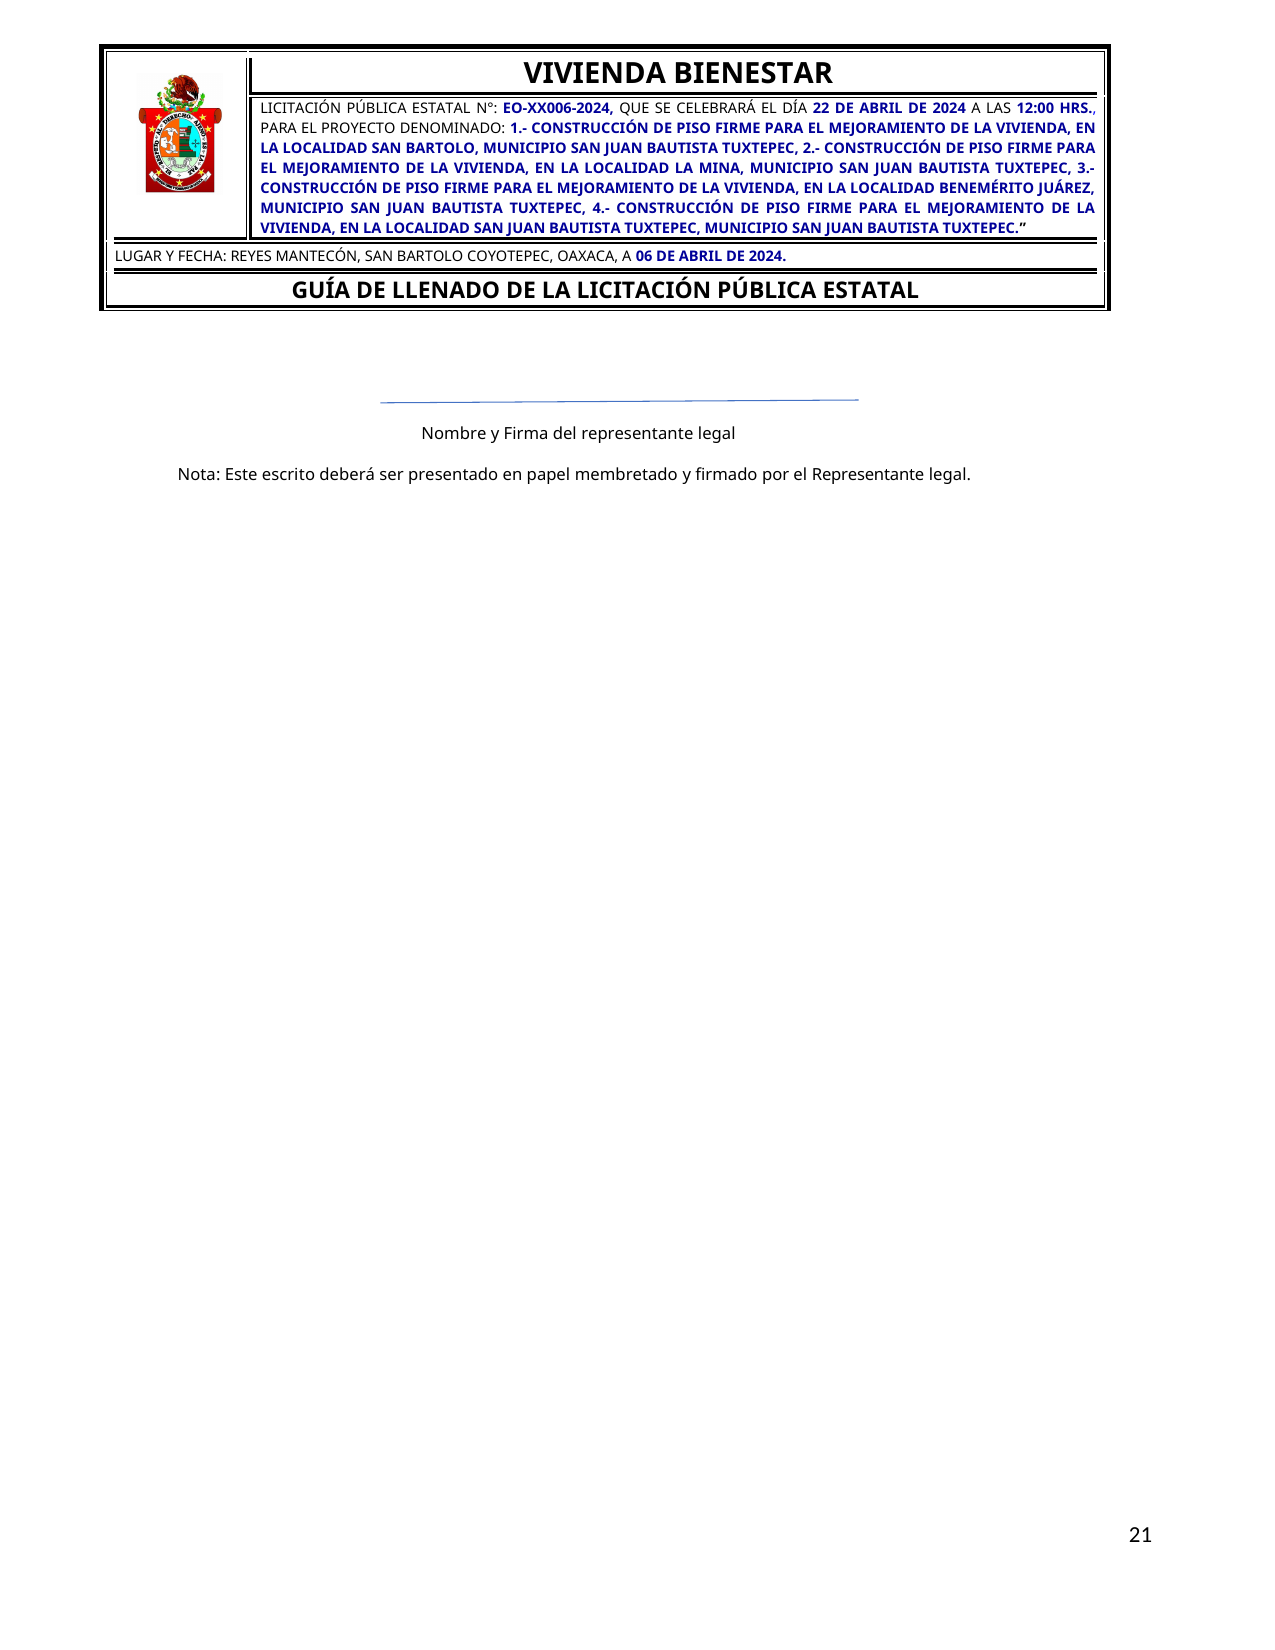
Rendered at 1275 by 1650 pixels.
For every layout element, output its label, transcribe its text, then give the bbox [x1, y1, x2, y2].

picture [136, 73, 223, 195]
text Nota: Este escrito deberá ser presentado en papel membretado y firmado por el Representante legal. [177, 463, 1152, 486]
text Nombre y Firma del representante legal [148, 422, 1009, 444]
